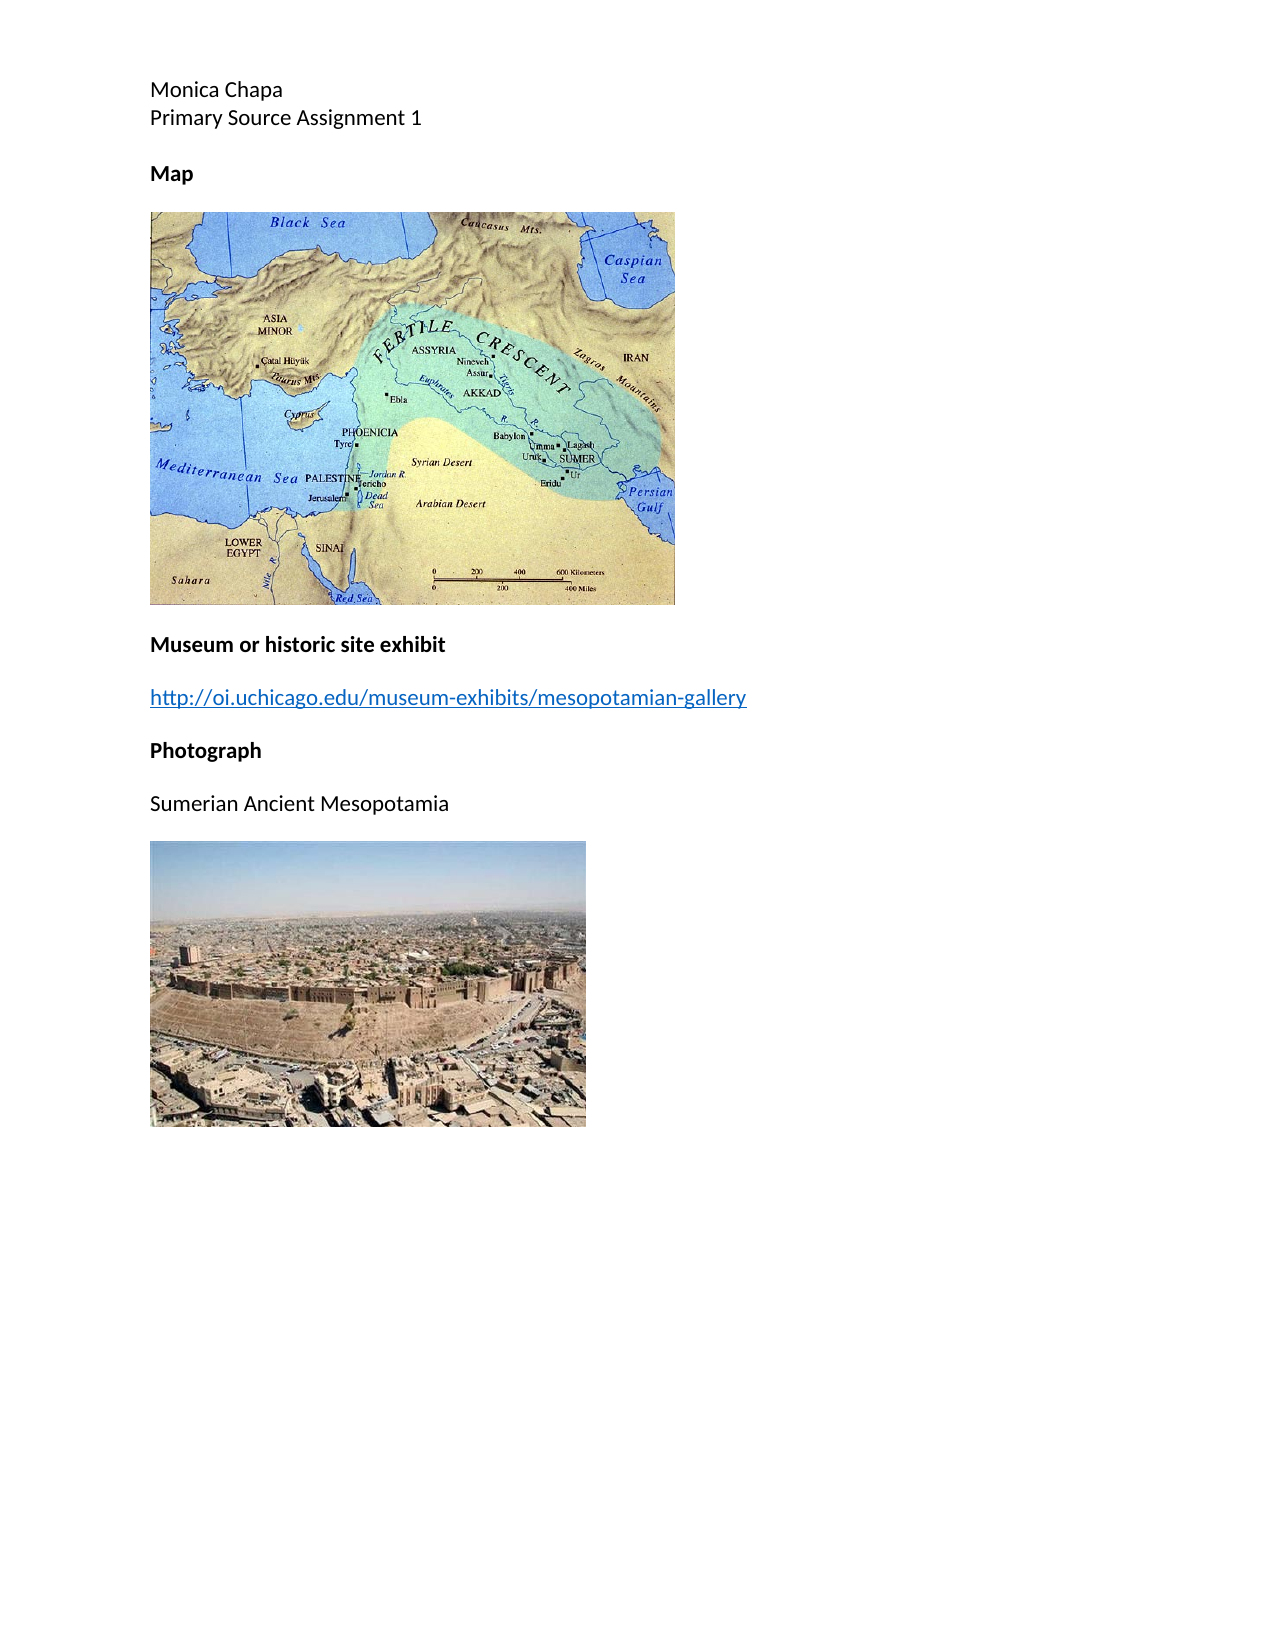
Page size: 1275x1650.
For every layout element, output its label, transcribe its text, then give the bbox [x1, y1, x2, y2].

text Museum or historic site exhibit [150, 630, 1125, 658]
picture [150, 212, 675, 605]
text Map [150, 159, 1125, 187]
picture [150, 841, 586, 1127]
text http://oi.uchicago.edu/museum-exhibits/mesopotamian-gallery [150, 683, 1125, 711]
text Photograph [150, 736, 1125, 764]
text Sumerian Ancient Mesopotamia [150, 789, 1125, 817]
